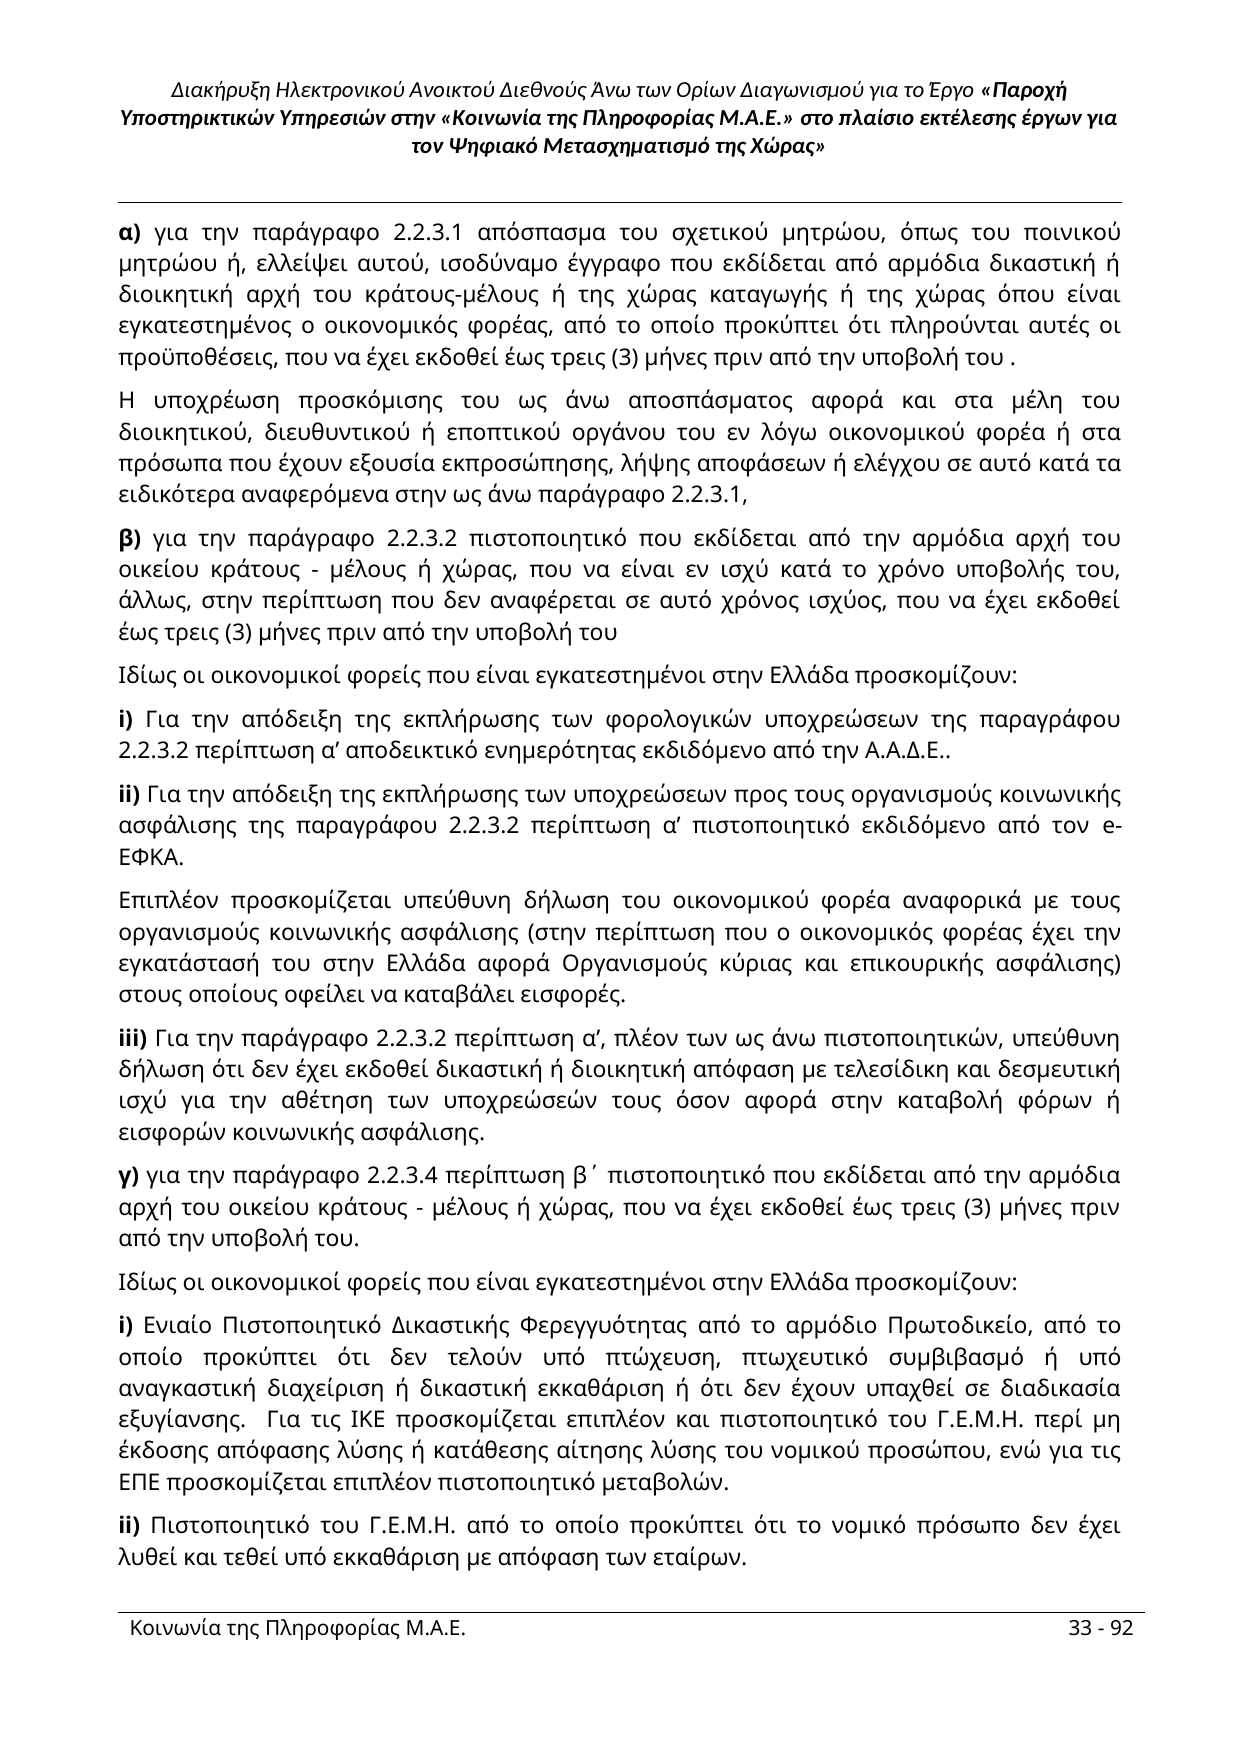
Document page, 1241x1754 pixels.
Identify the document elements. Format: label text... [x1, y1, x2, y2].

text i) Για την απόδειξη της εκπλήρωσης των φορολογικών υποχρεώσεων της παραγράφου 2.2.3.2 περίπτωση α’ αποδεικτικό ενημερότητας εκδιδόμενο από την Α.Α.Δ.Ε.. [118, 703, 1122, 766]
text Ιδίως οι οικονομικοί φορείς που είναι εγκατεστημένοι στην Ελλάδα προσκομίζουν: [118, 1266, 1122, 1297]
text γ) για την παράγραφο 2.2.3.4 περίπτωση β΄ πιστοποιητικό που εκδίδεται από την αρμόδια αρχή του οικείου κράτους - μέλους ή χώρας, που να έχει εκδοθεί έως τρεις (3) μήνες πριν από την υποβολή του. [118, 1159, 1122, 1253]
text ii) Πιστοποιητικό του Γ.Ε.Μ.Η. από το οποίο προκύπτει ότι το νομικό πρόσωπο δεν έχει λυθεί και τεθεί υπό εκκαθάριση με απόφαση των εταίρων. [118, 1509, 1122, 1572]
text Η υποχρέωση προσκόμισης του ως άνω αποσπάσματος αφορά και στα μέλη του διοικητικού, διευθυντικού ή εποπτικού οργάνου του εν λόγω οικονομικού φορέα ή στα πρόσωπα που έχουν εξουσία εκπροσώπησης, λήψης αποφάσεων ή ελέγχου σε αυτό κατά τα ειδικότερα αναφερόμενα στην ως άνω παράγραφο 2.2.3.1, [118, 384, 1122, 509]
text α) για την παράγραφο 2.2.3.1 απόσπασμα του σχετικού μητρώου, όπως του ποινικού μητρώου ή, ελλείψει αυτού, ισοδύναμο έγγραφο που εκδίδεται από αρμόδια δικαστική ή διοικητική αρχή του κράτους-μέλους ή της χώρας καταγωγής ή της χώρας όπου είναι εγκατεστημένος ο οικονομικός φορέας, από το οποίο προκύπτει ότι πληρούνται αυτές οι προϋποθέσεις, που να έχει εκδοθεί έως τρεις (3) μήνες πριν από την υποβολή του . [118, 216, 1122, 372]
text Ιδίως οι οικονομικοί φορείς που είναι εγκατεστημένοι στην Ελλάδα προσκομίζουν: [118, 659, 1122, 691]
text iii) Για την παράγραφο 2.2.3.2 περίπτωση α’, πλέον των ως άνω πιστοποιητικών, υπεύθυνη δήλωση ότι δεν έχει εκδοθεί δικαστική ή διοικητική απόφαση με τελεσίδικη και δεσμευτική ισχύ για την αθέτηση των υποχρεώσεών τους όσον αφορά στην καταβολή φόρων ή εισφορών κοινωνικής ασφάλισης. [118, 1022, 1122, 1147]
text Επιπλέον προσκομίζεται υπεύθυνη δήλωση του οικονομικού φορέα αναφορικά με τους οργανισμούς κοινωνικής ασφάλισης (στην περίπτωση που ο οικονομικός φορέας έχει την εγκατάστασή του στην Ελλάδα αφορά Οργανισμούς κύριας και επικουρικής ασφάλισης) στους οποίους οφείλει να καταβάλει εισφορές. [118, 884, 1122, 1009]
text β) για την παράγραφο 2.2.3.2 πιστοποιητικό που εκδίδεται από την αρμόδια αρχή του οικείου κράτους - μέλους ή χώρας, που να είναι εν ισχύ κατά το χρόνο υποβολής του, άλλως, στην περίπτωση που δεν αναφέρεται σε αυτό χρόνος ισχύος, που να έχει εκδοθεί έως τρεις (3) μήνες πριν από την υποβολή του [118, 522, 1122, 647]
text i) Ενιαίο Πιστοποιητικό Δικαστικής Φερεγγυότητας από το αρμόδιο Πρωτοδικείο, από το οποίο προκύπτει ότι δεν τελούν υπό πτώχευση, πτωχευτικό συμβιβασμό ή υπό αναγκαστική διαχείριση ή δικαστική εκκαθάριση ή ότι δεν έχουν υπαχθεί σε διαδικασία εξυγίανσης. Για τις ΙΚΕ προσκομίζεται επιπλέον και πιστοποιητικό του Γ.Ε.Μ.Η. περί μη έκδοσης απόφασης λύσης ή κατάθεσης αίτησης λύσης του νομικού προσώπου, ενώ για τις ΕΠΕ προσκομίζεται επιπλέον πιστοποιητικό μεταβολών. [118, 1309, 1122, 1497]
text ii) Για την απόδειξη της εκπλήρωσης των υποχρεώσεων προς τους οργανισμούς κοινωνικής ασφάλισης της παραγράφου 2.2.3.2 περίπτωση α’ πιστοποιητικό εκδιδόμενο από τον e-ΕΦΚΑ. [118, 778, 1122, 872]
